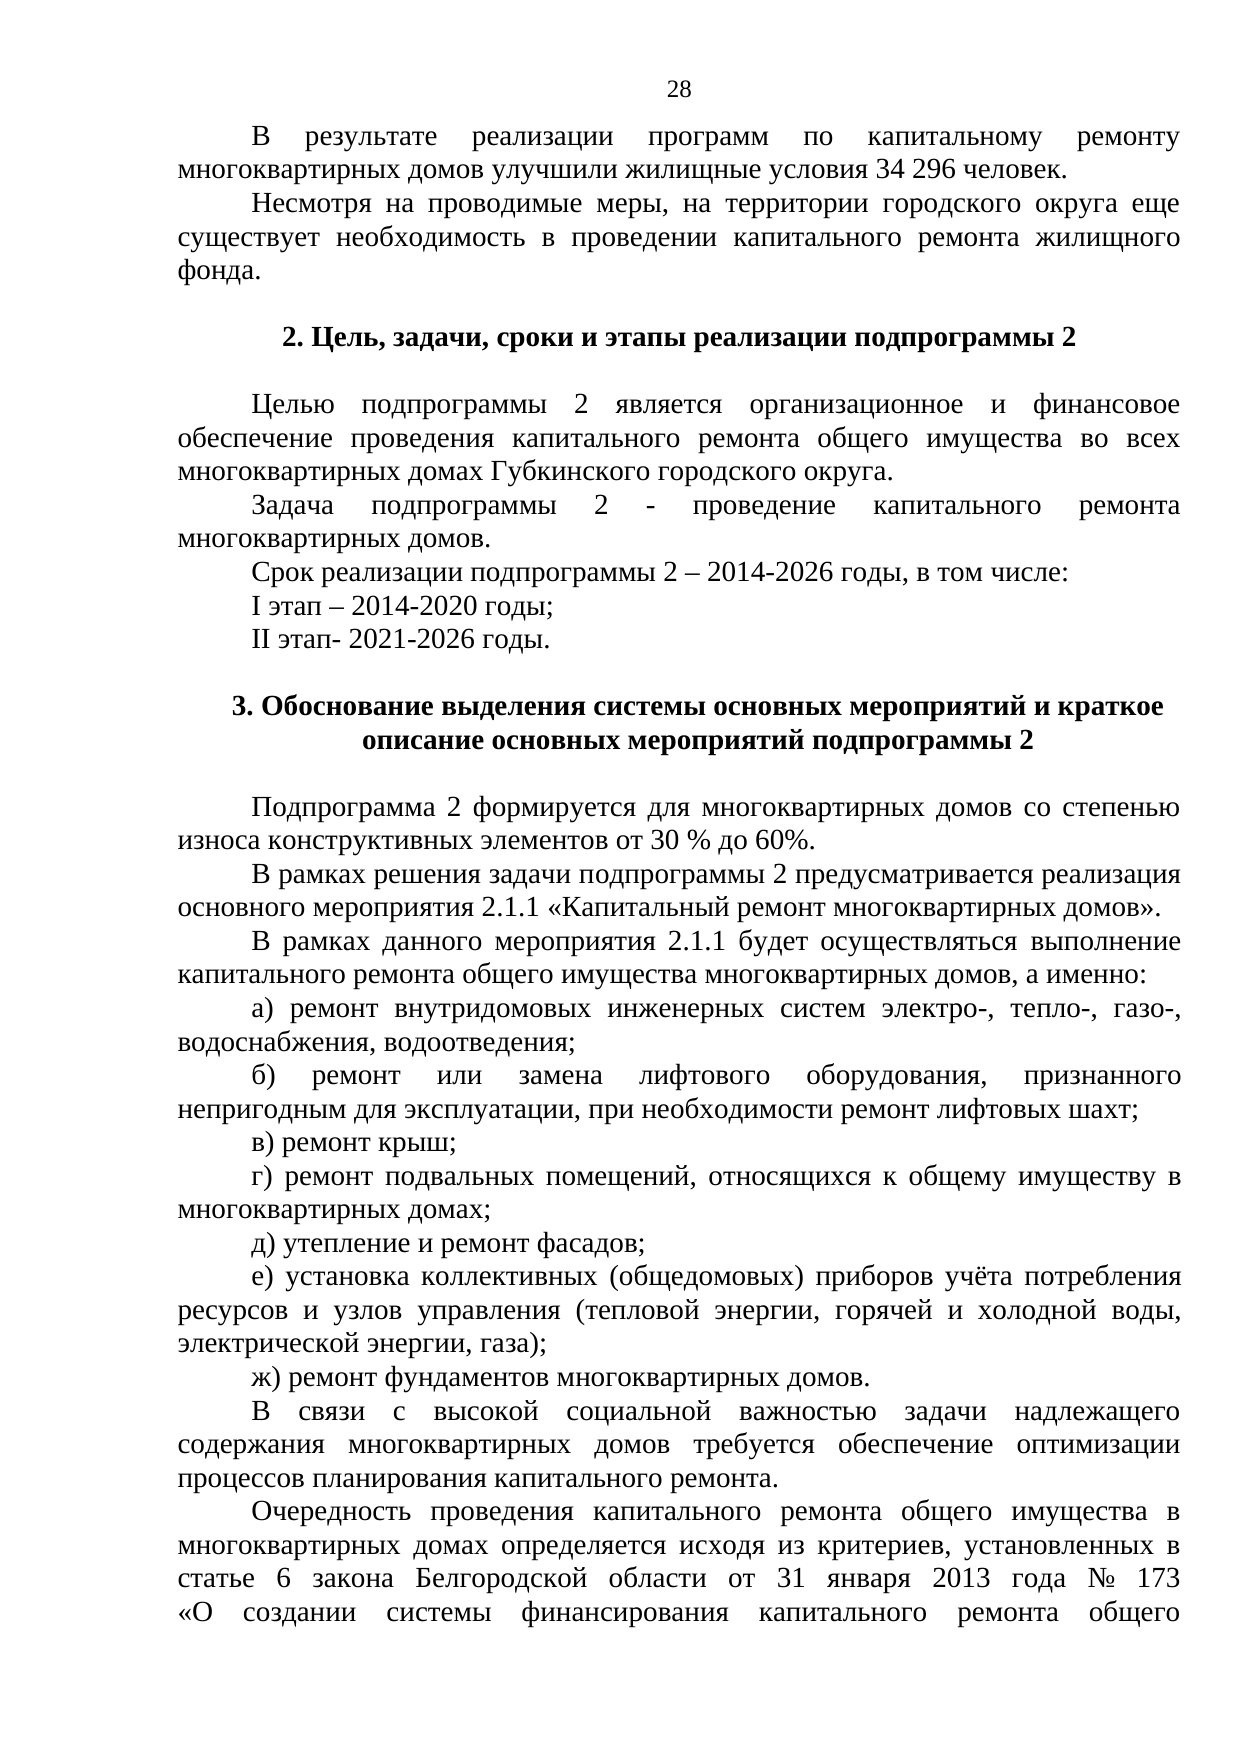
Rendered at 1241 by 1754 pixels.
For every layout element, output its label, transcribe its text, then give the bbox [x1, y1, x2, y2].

text I этап – 2014-2020 годы; [177, 588, 1181, 621]
text В результате реализации программ по капитальному ремонту многоквартирных домов улучшили жилищные условия 34 296 человек. [177, 118, 1181, 185]
text а) ремонт внутридомовых инженерных систем электро-, тепло-, газо-, водоснабжения, водоотведения; [177, 990, 1182, 1057]
text 3. Обоснование выделения системы основных мероприятий и краткое описание основных мероприятий подпрограммы 2 [215, 688, 1181, 755]
text Подпрограмма 2 формируется для многоквартирных домов со степенью износа конструктивных элементов от 30 % до 60%. [177, 789, 1181, 856]
text Задача подпрограммы 2 - проведение капитального ремонта многоквартирных домов. [177, 487, 1181, 554]
text Несмотря на проводимые меры, на территории городского округа еще существует необходимость в проведении капитального ремонта жилищного фонда. [177, 185, 1181, 286]
text В связи с высокой социальной важностью задачи надлежащего содержания многоквартирных домов требуется обеспечение оптимизации процессов планирования капитального ремонта. [177, 1393, 1181, 1493]
text Срок реализации подпрограммы 2 – 2014-2026 годы, в том числе: [177, 554, 1181, 588]
text б) ремонт или замена лифтового оборудования, признанного непригодным для эксплуатации, при необходимости ремонт лифтовых шахт; [177, 1057, 1182, 1124]
text Целью подпрограммы 2 является организационное и финансовое обеспечение проведения капитального ремонта общего имущества во всех многоквартирных домах Губкинского городского округа. [177, 386, 1181, 487]
text В рамках данного мероприятия 2.1.1 будет осуществляться выполнение капитального ремонта общего имущества многоквартирных домов, а именно: [177, 923, 1181, 990]
text е) установка коллективных (общедомовых) приборов учёта потребления ресурсов и узлов управления (тепловой энергии, горячей и холодной воды, электрической энергии, газа); [177, 1258, 1182, 1359]
text в) ремонт крыш; [177, 1124, 1182, 1158]
text В рамках решения задачи подпрограммы 2 предусматривается реализация основного мероприятия 2.1.1 «Капитальный ремонт многоквартирных домов». [177, 856, 1181, 923]
text ж) ремонт фундаментов многоквартирных домов. [177, 1359, 1182, 1393]
text г) ремонт подвальных помещений, относящихся к общему имуществу в многоквартирных домах; [177, 1158, 1182, 1225]
text 2. Цель, задачи, сроки и этапы реализации подпрограммы 2 [177, 319, 1181, 353]
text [177, 1493, 1181, 1627]
text II этап- 2021-2026 годы. [177, 621, 1181, 655]
text д) утепление и ремонт фасадов; [177, 1225, 1182, 1258]
